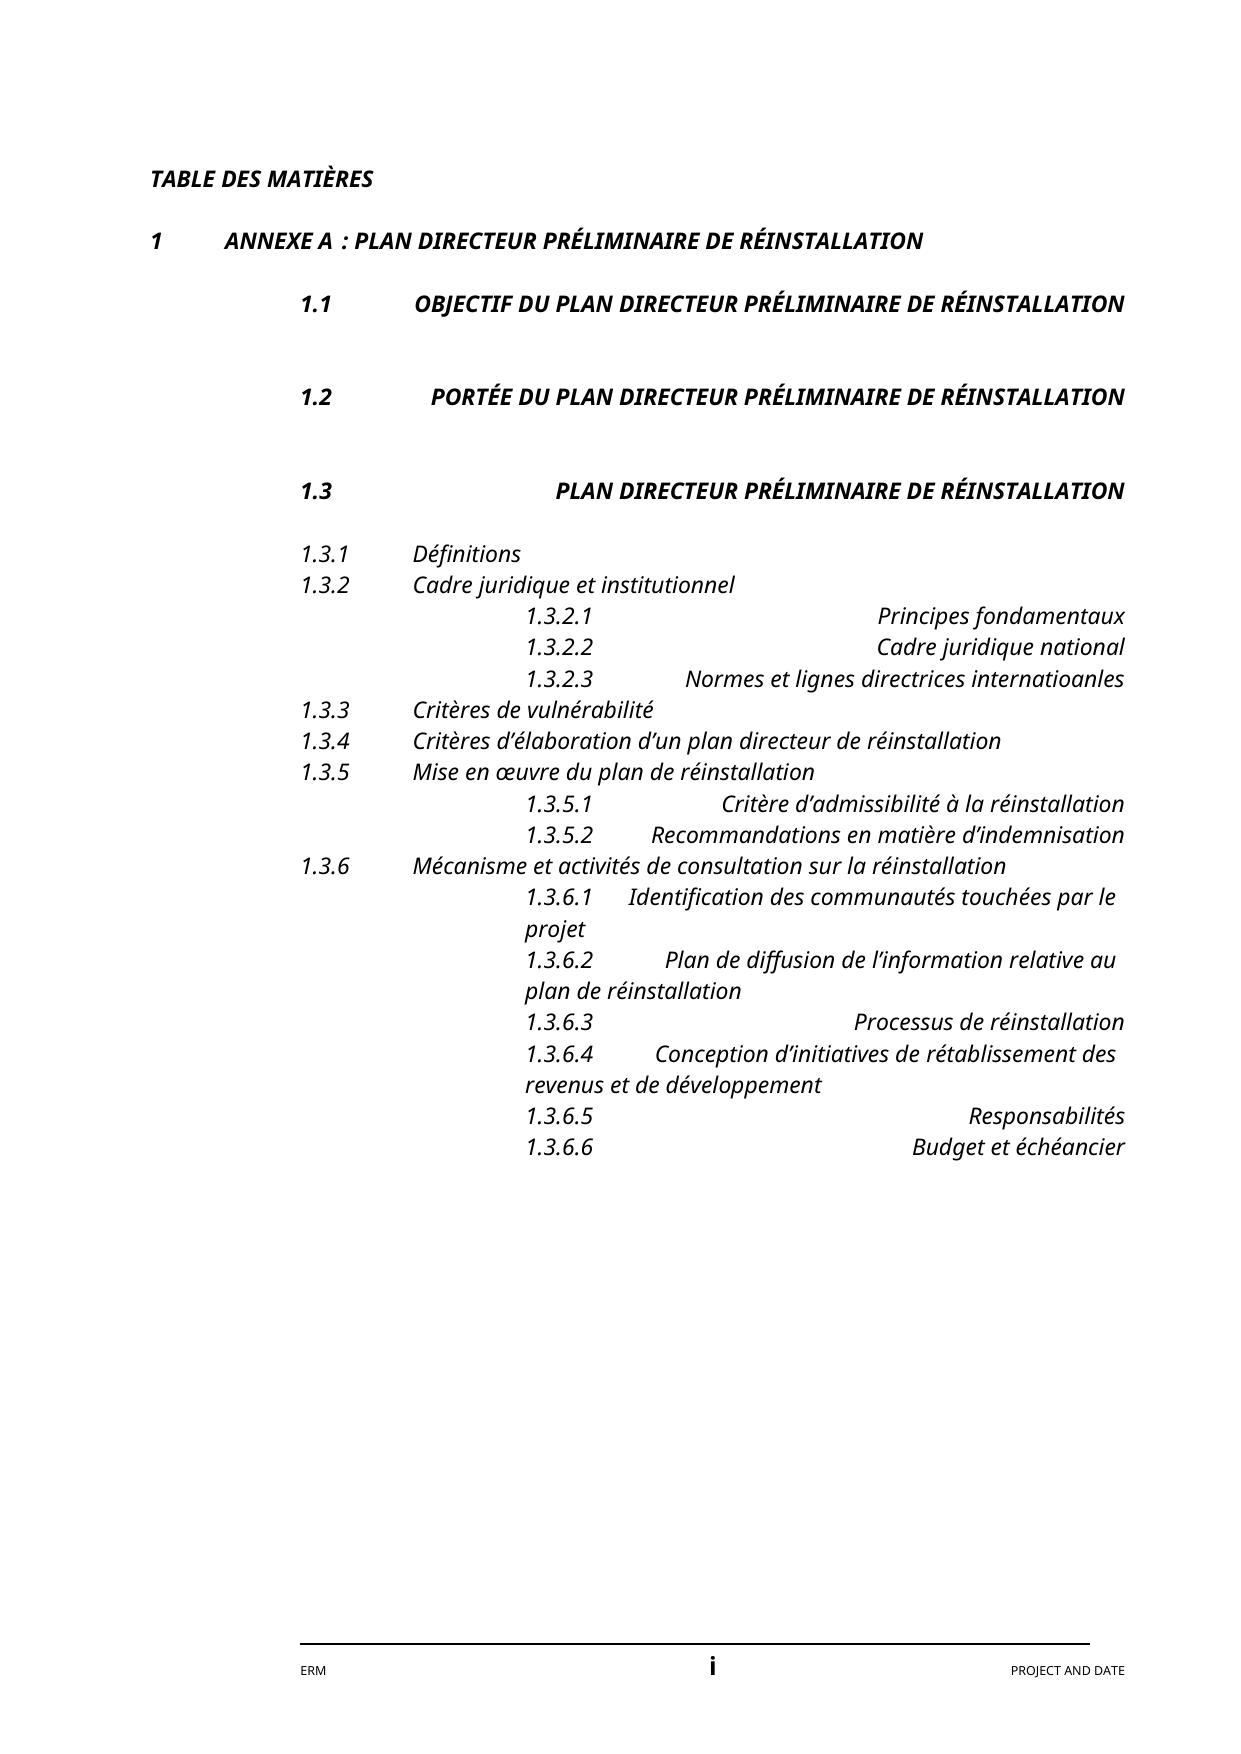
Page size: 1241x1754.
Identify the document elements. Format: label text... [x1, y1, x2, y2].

text 1.3.2.1 Principes fondamentaux [525, 600, 1090, 631]
text 1.3.6.3 Processus de réinstallation [525, 1006, 1090, 1037]
text 1.3.2 Cadre juridique et institutionnel [300, 569, 1090, 600]
text 1.3.5 Mise en œuvre du plan de réinstallation [300, 756, 1090, 787]
text 1.3 PLAN DIRECTEUR PRÉLIMINAIRE DE RÉINSTALLATION [300, 475, 1090, 537]
text 1.3.6.5 Responsabilités [525, 1100, 1090, 1131]
text 1.2 PORTÉe DU PLAN DIRECTEUR PRÉLIMINAIRE DE RÉINSTALLATION [300, 381, 1090, 444]
text Table des matières [150, 162, 1090, 194]
text 1.3.6.6 Budget et échéancier [525, 1131, 1090, 1162]
text 1.3.3 Critères de vulnérabilité [300, 694, 1090, 725]
text 1.3.2.2 Cadre juridique national [525, 631, 1090, 662]
text 1.3.1 Définitions [300, 537, 1090, 569]
text 1.1 OBJECTIF DU PLAN DIRECTEUR PRÉLIMINAIRE DE RÉINSTALLATION [300, 287, 1090, 350]
text 1 Annexe A : plan DIRECTEUR PRÉLIMINAIRE DE RÉINSTALLATION 1 [150, 225, 1090, 256]
text 1.3.2.3 Normes et lignes directrices internatioanles [525, 662, 1090, 694]
text 1.3.4 Critères d’élaboration d’un plan directeur de réinstallation [300, 725, 1090, 756]
text 1.3.6.1 Identification des communautés touchées par le projet [525, 881, 1090, 944]
text 1.3.5.1 Critère d’admissibilité à la réinstallation [525, 787, 1090, 819]
text 1.3.5.2 Recommandations en matière d’indemnisation [525, 819, 1090, 850]
text 1.3.6 Mécanisme et activités de consultation sur la réinstallation [300, 850, 1090, 881]
text 1.3.6.2 Plan de diffusion de l’information relative au plan de réinstallation [525, 944, 1090, 1006]
text 1.3.6.4 Conception d’initiatives de rétablissement des revenus et de développement [525, 1037, 1090, 1100]
